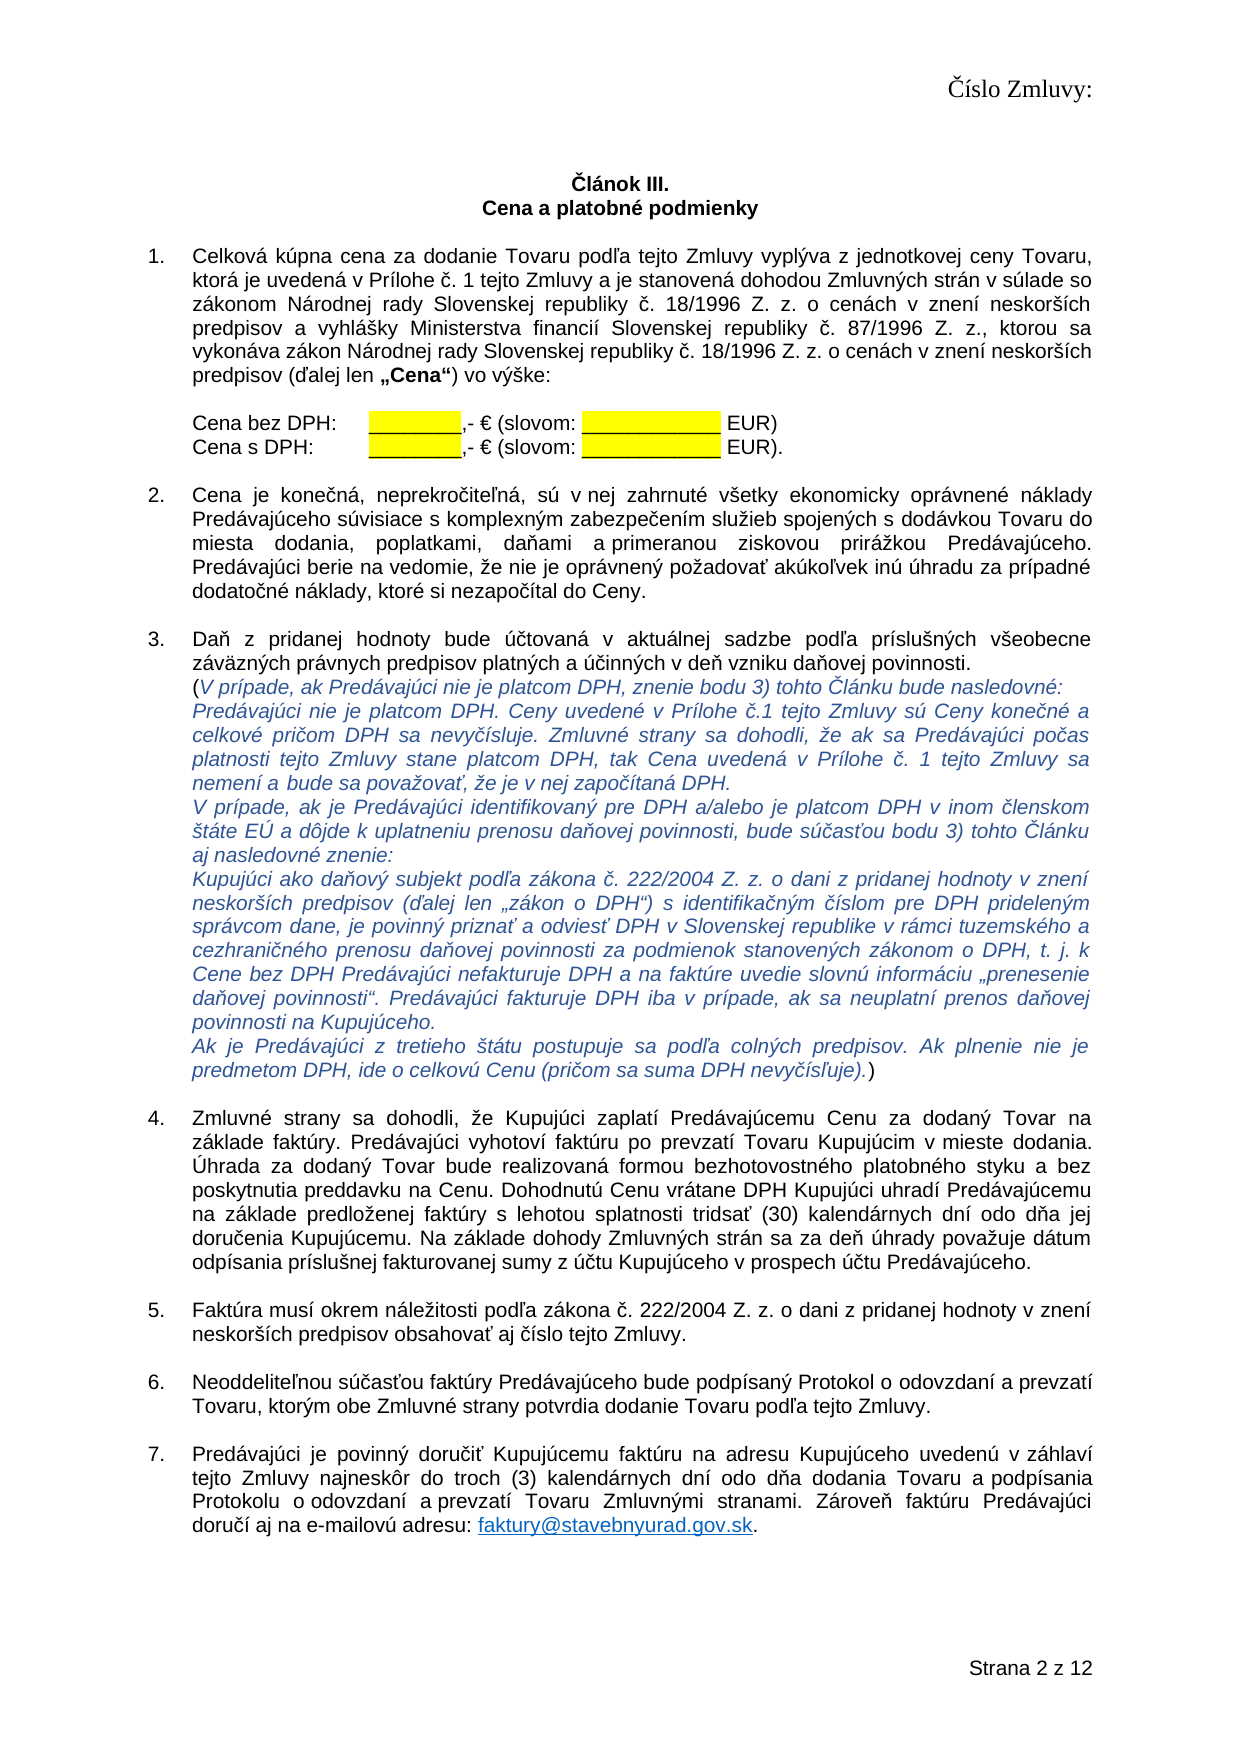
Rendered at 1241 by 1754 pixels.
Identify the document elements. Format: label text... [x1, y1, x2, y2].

text Predávajúci nie je platcom DPH. Ceny uvedené v Prílohe č.1 tejto Zmluvy sú Ceny konečné a celkové pričom DPH sa nevyčísluje. Zmluvné strany sa dohodli, že ak sa Predávajúci počas platnosti tejto Zmluvy stane platcom DPH, tak Cena uvedená v Prílohe č. 1 tejto Zmluvy sa nemení a bude sa považovať, že je v nej započítaná DPH. [192, 699, 1093, 794]
text Kupujúci ako daňový subjekt podľa zákona č. 222/2004 Z. z. o dani z pridanej hodnoty v znení neskorších predpisov (ďalej len „zákon o DPH“) s identifikačným číslom pre DPH prideleným správcom dane, je povinný priznať a odviesť DPH v Slovenskej republike v rámci tuzemského a cezhraničného prenosu daňovej povinnosti za podmienok stanovených zákonom o DPH, t. j. k Cene bez DPH Predávajúci nefakturuje DPH a na faktúre uvedie slovnú informáciu „prenesenie daňovej povinnosti“. Predávajúci fakturuje DPH iba v prípade, ak sa neuplatní prenos daňovej povinnosti na Kupujúceho. [192, 866, 1093, 1034]
list Zmluvné strany sa dohodli, že Kupujúci zaplatí Predávajúcemu Cenu za dodaný Tovar na základe faktúry. Predávajúci vyhotoví faktúru po prevzatí Tovaru Kupujúcim v mieste dodania. Úhrada za dodaný Tovar bude realizovaná formou bezhotovostného platobného styku a bez poskytnutia preddavku na Cenu. Dohodnutú Cenu vrátane DPH Kupujúci uhradí Predávajúcemu na základe predloženej faktúry s lehotou splatnosti tridsať (30) kalendárnych dní odo dňa jej doručenia Kupujúcemu. Na základe dohody Zmluvných strán sa za deň úhrady považuje dátum odpísania príslušnej fakturovanej sumy z účtu Kupujúceho v prospech účtu Predávajúceho. [148, 1106, 1093, 1274]
list Cena bez DPH: ________,- € (slovom: ____________ EUR) [721, 411, 1093, 435]
text (V prípade, ak Predávajúci nie je platcom DPH, znenie bodu 3) tohto Článku bude nasledovné: [192, 675, 1093, 699]
text Ak je Predávajúci z tretieho štátu postupuje sa podľa colných predpisov. Ak plnenie nie je predmetom DPH, ide o celkovú Cenu (pričom sa suma DPH nevyčísľuje).) [192, 1034, 1093, 1082]
list Cena bez DPH: ________,- € (slovom: ____________ EUR) [192, 411, 369, 435]
list Cena s DPH: ________,- € (slovom: ____________ EUR). [192, 435, 369, 459]
list Celková kúpna cena za dodanie Tovaru podľa tejto Zmluvy vyplýva z jednotkovej ceny Tovaru, ktorá je uvedená v Prílohe č. 1 tejto Zmluvy a je stanovená dohodou Zmluvných strán v súlade so zákonom Národnej rady Slovenskej republiky č. 18/1996 Z. z. o cenách v znení neskorších predpisov a vyhlášky Ministerstva financií Slovenskej republiky č. 87/1996 Z. z., ktorou sa vykonáva zákon Národnej rady Slovenskej republiky č. 18/1996 Z. z. o cenách v znení neskorších predpisov (ďalej len „Cena“) vo výške: [148, 243, 1093, 387]
text Článok III. [148, 172, 1093, 196]
list Predávajúci je povinný doručiť Kupujúcemu faktúru na adresu Kupujúceho uvedenú v záhlaví tejto Zmluvy najneskôr do troch (3) kalendárnych dní odo dňa dodania Tovaru a podpísania Protokolu o odovzdaní a prevzatí Tovaru Zmluvnými stranami. Zároveň faktúru Predávajúci doručí aj na e-mailovú adresu: faktury@stavebnyurad.gov.sk. [148, 1441, 1093, 1537]
list Cena s DPH: ________,- € (slovom: ____________ EUR). [721, 435, 1093, 459]
list Daň z pridanej hodnoty bude účtovaná v aktuálnej sadzbe podľa príslušných všeobecne záväzných právnych predpisov platných a účinných v deň vzniku daňovej povinnosti. [148, 627, 1093, 675]
text V prípade, ak je Predávajúci identifikovaný pre DPH a/alebo je platcom DPH v inom členskom štáte EÚ a dôjde k uplatneniu prenosu daňovej povinnosti, bude súčasťou bodu 3) tohto Článku aj nasledovné znenie: [192, 794, 1093, 866]
list Faktúra musí okrem náležitosti podľa zákona č. 222/2004 Z. z. o dani z pridanej hodnoty v znení neskorších predpisov obsahovať aj číslo tejto Zmluvy. [148, 1298, 1093, 1346]
text Cena a platobné podmienky [148, 196, 1093, 219]
list Cena je konečná, neprekročiteľná, sú v nej zahrnuté všetky ekonomicky oprávnené náklady Predávajúceho súvisiace s komplexným zabezpečením služieb spojených s dodávkou Tovaru do miesta dodania, poplatkami, daňami a primeranou ziskovou prirážkou Predávajúceho. Predávajúci berie na vedomie, že nie je oprávnený požadovať akúkoľvek inú úhradu za prípadné dodatočné náklady, ktoré si nezapočítal do Ceny. [148, 483, 1093, 603]
list Neoddeliteľnou súčasťou faktúry Predávajúceho bude podpísaný Protokol o odovzdaní a prevzatí Tovaru, ktorým obe Zmluvné strany potvrdia dodanie Tovaru podľa tejto Zmluvy. [148, 1369, 1093, 1417]
